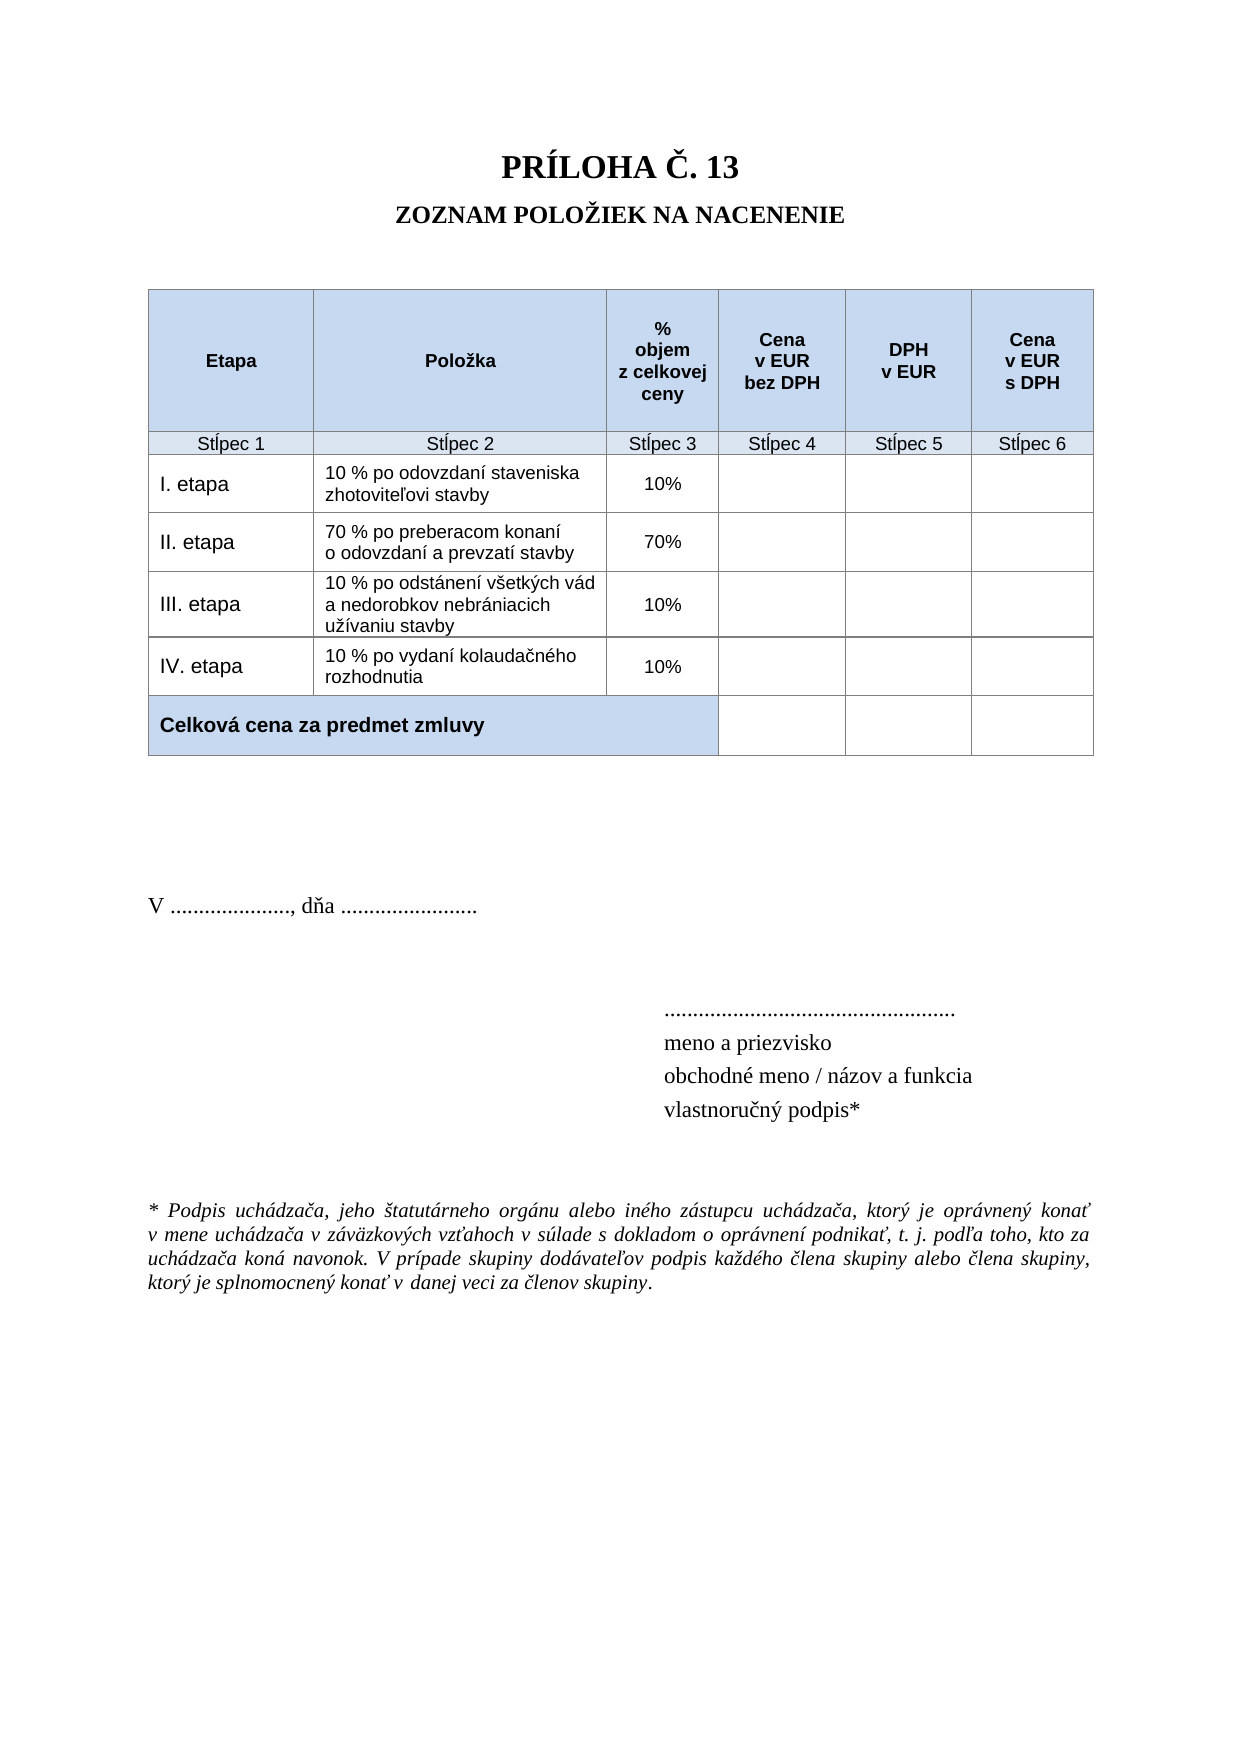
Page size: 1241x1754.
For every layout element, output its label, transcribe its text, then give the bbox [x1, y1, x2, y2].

text vlastnoručný podpis* [148, 1096, 1092, 1123]
table_cell [719, 638, 845, 695]
table_header % objem z celkovej ceny [607, 290, 718, 431]
table_cell 70 % po preberacom konaní o odovzdaní a prevzatí stavby [314, 513, 606, 571]
table_cell Stĺpec 4 [719, 432, 845, 454]
table_cell [972, 513, 1093, 571]
table_cell [719, 513, 845, 571]
table_cell Stĺpec 2 [314, 432, 606, 454]
table_cell [972, 572, 1093, 636]
table_cell Stĺpec 5 [846, 432, 971, 454]
table_cell 10% [607, 572, 718, 636]
table_cell [719, 455, 845, 512]
table_header Položka [314, 290, 606, 431]
text V ....................., dňa ........................ [148, 892, 1092, 918]
table_cell III. etapa [149, 572, 313, 636]
table_cell 10 % po vydaní kolaudačného rozhodnutia [314, 638, 606, 695]
table_cell [972, 638, 1093, 695]
table_cell [846, 696, 971, 755]
table_cell Celková cena za predmet zmluvy [149, 696, 718, 755]
table_cell Stĺpec 1 [149, 432, 313, 454]
text obchodné meno / názov a funkcia [148, 1062, 1092, 1089]
table_cell 10 % po odovzdaní staveniska zhotoviteľovi stavby [314, 455, 606, 512]
table_header Cena v EUR s DPH [972, 290, 1093, 431]
text * Podpis uchádzača, jeho štatutárneho orgánu alebo iného zástupcu uchádzača, ktorý je oprávnený konať v mene uchádzača v záväzkových vzťahoch v súlade s dokladom o oprávnení podnikať, t. j. podľa toho, kto za uchádzača koná navonok. V prípade skupiny dodávateľov podpis každého člena skupiny alebo člena skupiny, ktorý je splnomocnený konať v danej veci za členov skupiny. [148, 1198, 1092, 1294]
table_cell [719, 696, 845, 755]
table_header DPH v EUR [846, 290, 971, 431]
table_cell Stĺpec 3 [607, 432, 718, 454]
table_cell II. etapa [149, 513, 313, 571]
table_cell IV. etapa [149, 638, 313, 695]
table_cell 10 % po odstánení všetkých vád a nedorobkov nebrániacich užívaniu stavby [314, 572, 606, 636]
text meno a priezvisko [148, 1029, 1092, 1055]
table_cell 10% [607, 638, 718, 695]
table_cell Stĺpec 6 [972, 432, 1093, 454]
table_cell I. etapa [149, 455, 313, 512]
table_header Etapa [149, 290, 313, 431]
table_cell [846, 455, 971, 512]
table_cell [846, 513, 971, 571]
subtitle ZOZNAM POLOŽIEK NA NACENENIE [148, 200, 1092, 229]
table_header Cena v EUR bez DPH [719, 290, 845, 431]
table_cell 70% [607, 513, 718, 571]
text ................................................... [148, 995, 1092, 1021]
table_cell [846, 572, 971, 636]
table_cell [719, 572, 845, 636]
table_cell [972, 696, 1093, 755]
table_cell [846, 638, 971, 695]
table_cell 10% [607, 455, 718, 512]
table_cell [972, 455, 1093, 512]
subtitle PRÍLOHA Č. 13 [148, 148, 1092, 186]
